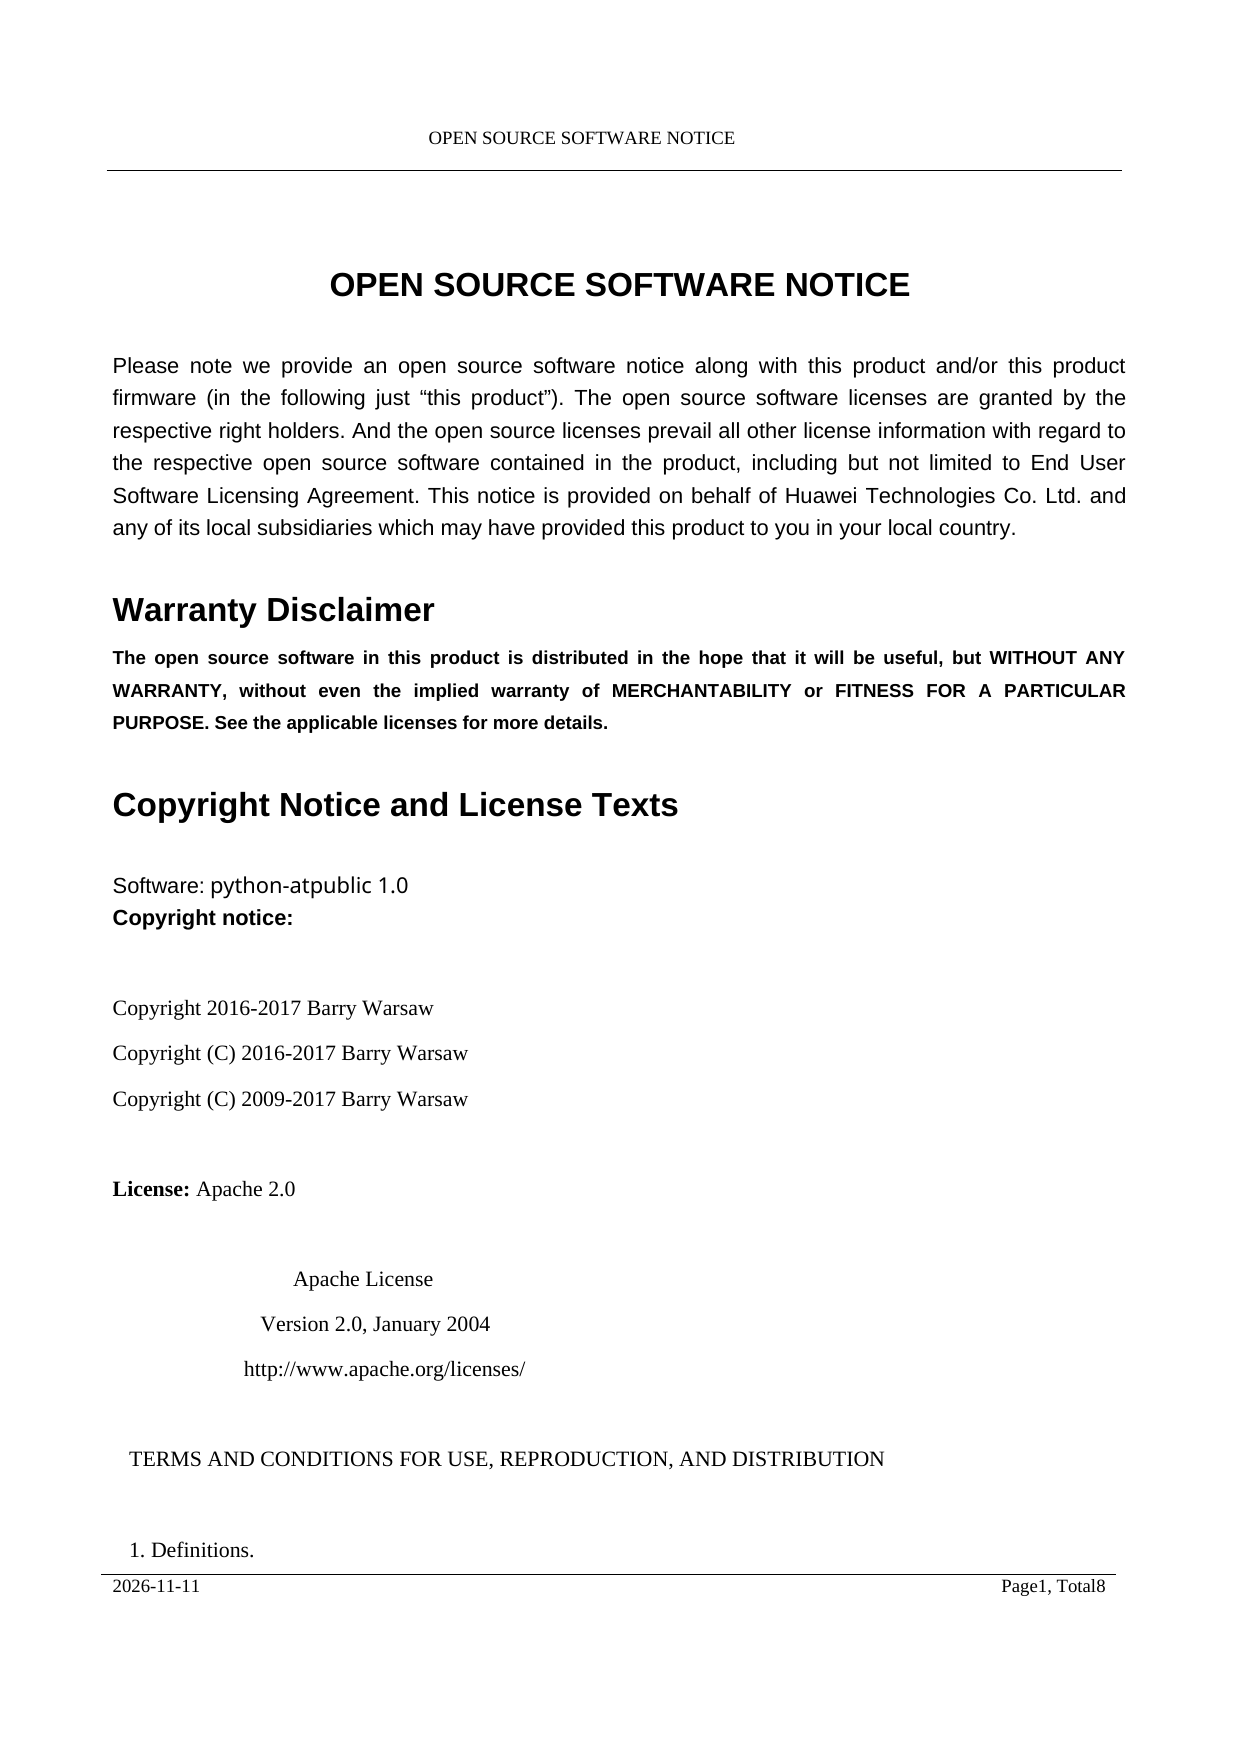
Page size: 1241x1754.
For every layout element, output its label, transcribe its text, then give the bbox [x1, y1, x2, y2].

text Warranty Disclaimer [112, 576, 1128, 641]
text Copyright notice: [112, 901, 1128, 934]
text Copyright Notice and License Texts [112, 771, 1128, 836]
text Software: python-atpublic 1.0 [112, 869, 1128, 901]
text Copyright 2016-2017 Barry Warsaw [112, 992, 1128, 1024]
text License: Apache 2.0 [112, 1172, 1128, 1204]
text Please note we provide an open source software notice along with this product and/or this product firmware (in the following just “this product”). The open source software licenses are granted by the respective right holders. And the open source licenses prevail all other license information with regard to the respective open source software contained in the product, including but not limited to End User Software Licensing Agreement. This notice is provided on behalf of Huawei Technologies Co. Ltd. and any of its local subsidiaries which may have provided this product to you in your local country. [112, 349, 1128, 544]
text Version 2.0, January 2004 [112, 1307, 1128, 1340]
text The open source software in this product is distributed in the hope that it will be useful, but WITHOUT ANY WARRANTY, without even the implied warranty of MERCHANTABILITY or FITNESS FOR A PARTICULAR PURPOSE. See the applicable licenses for more details. [112, 641, 1128, 739]
text Apache License [112, 1262, 1128, 1295]
text 1. Definitions. [112, 1533, 1128, 1565]
text Copyright (C) 2016-2017 Barry Warsaw [112, 1037, 1128, 1069]
text http://www.apache.org/licenses/ [112, 1352, 1128, 1385]
text TERMS AND CONDITIONS FOR USE, REPRODUCTION, AND DISTRIBUTION [112, 1443, 1128, 1475]
text Copyright (C) 2009-2017 Barry Warsaw [112, 1082, 1128, 1114]
text OPEN SOURCE SOFTWARE NOTICE [112, 251, 1128, 316]
